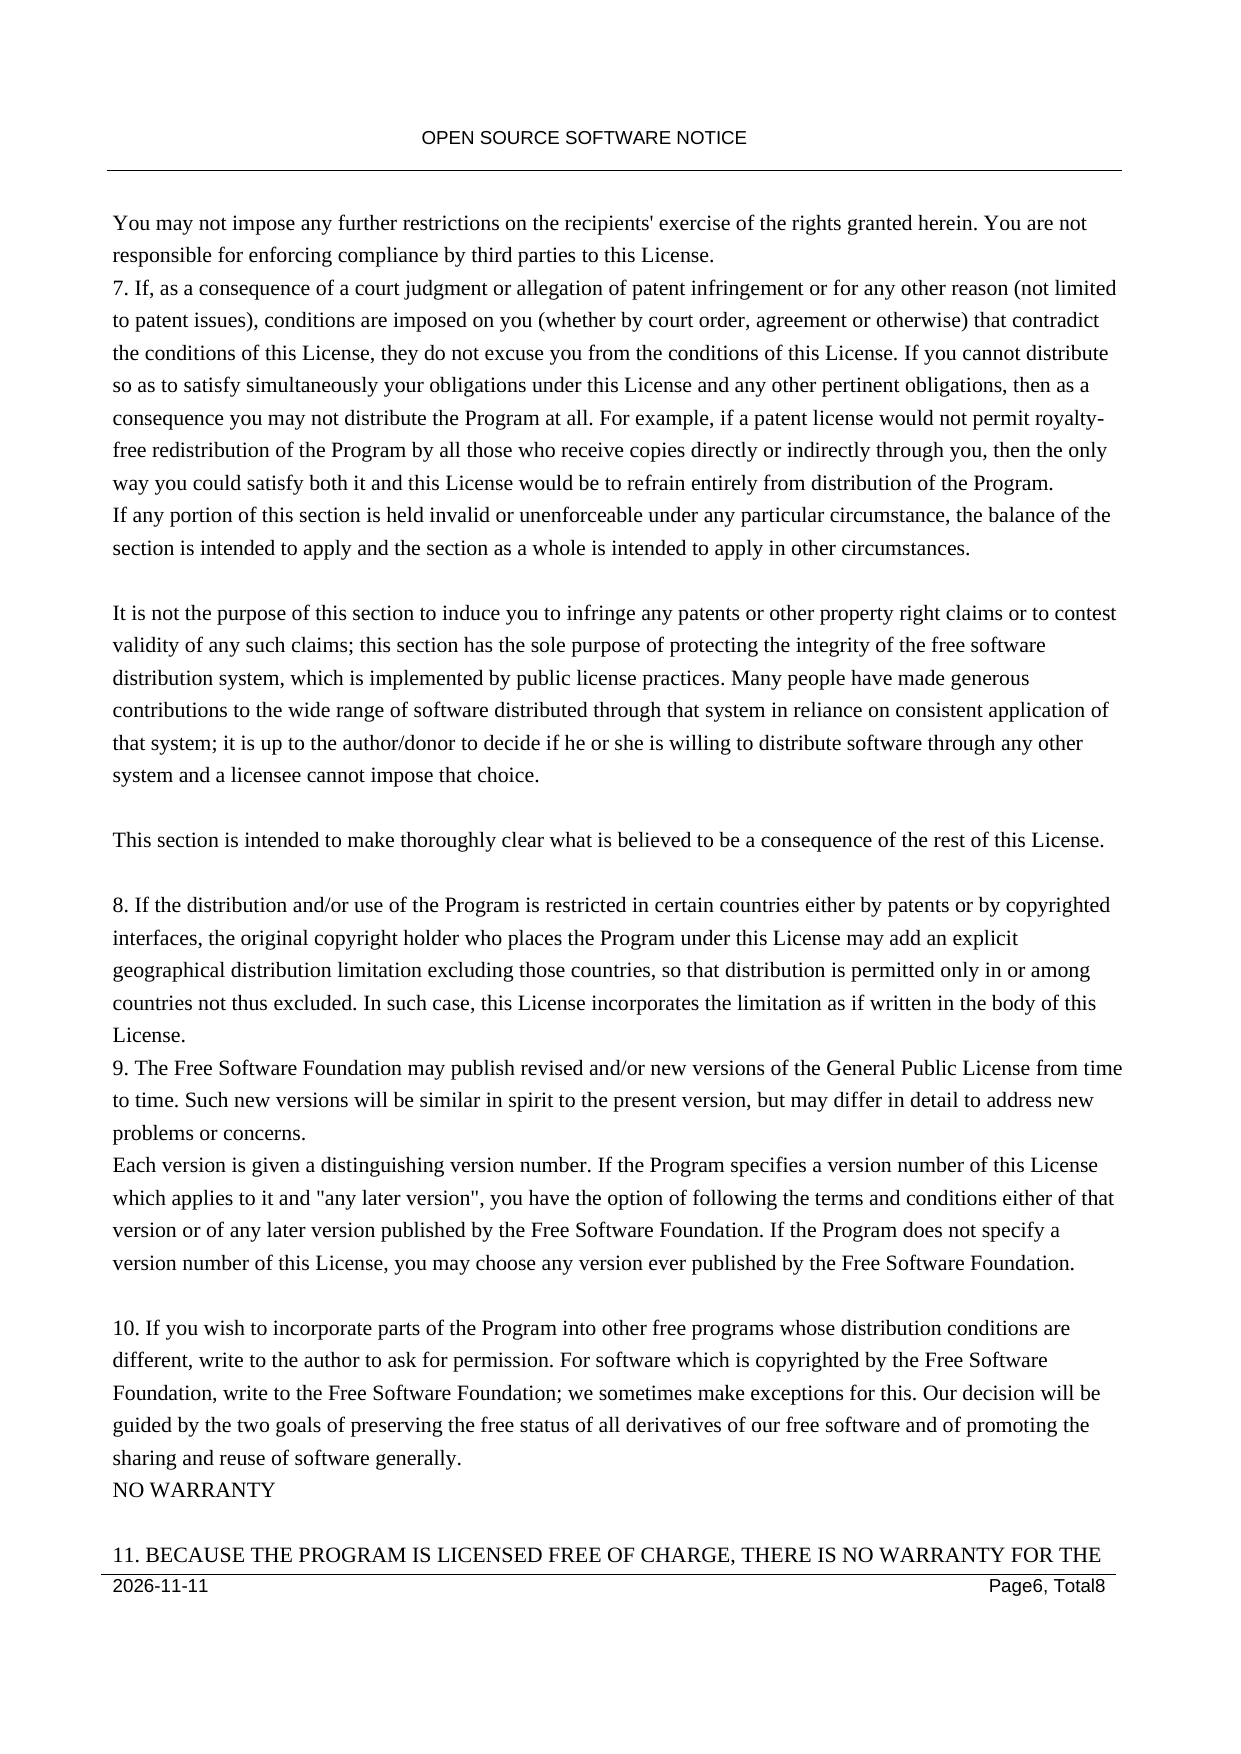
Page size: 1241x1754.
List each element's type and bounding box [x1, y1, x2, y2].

text [112, 206, 1128, 1571]
